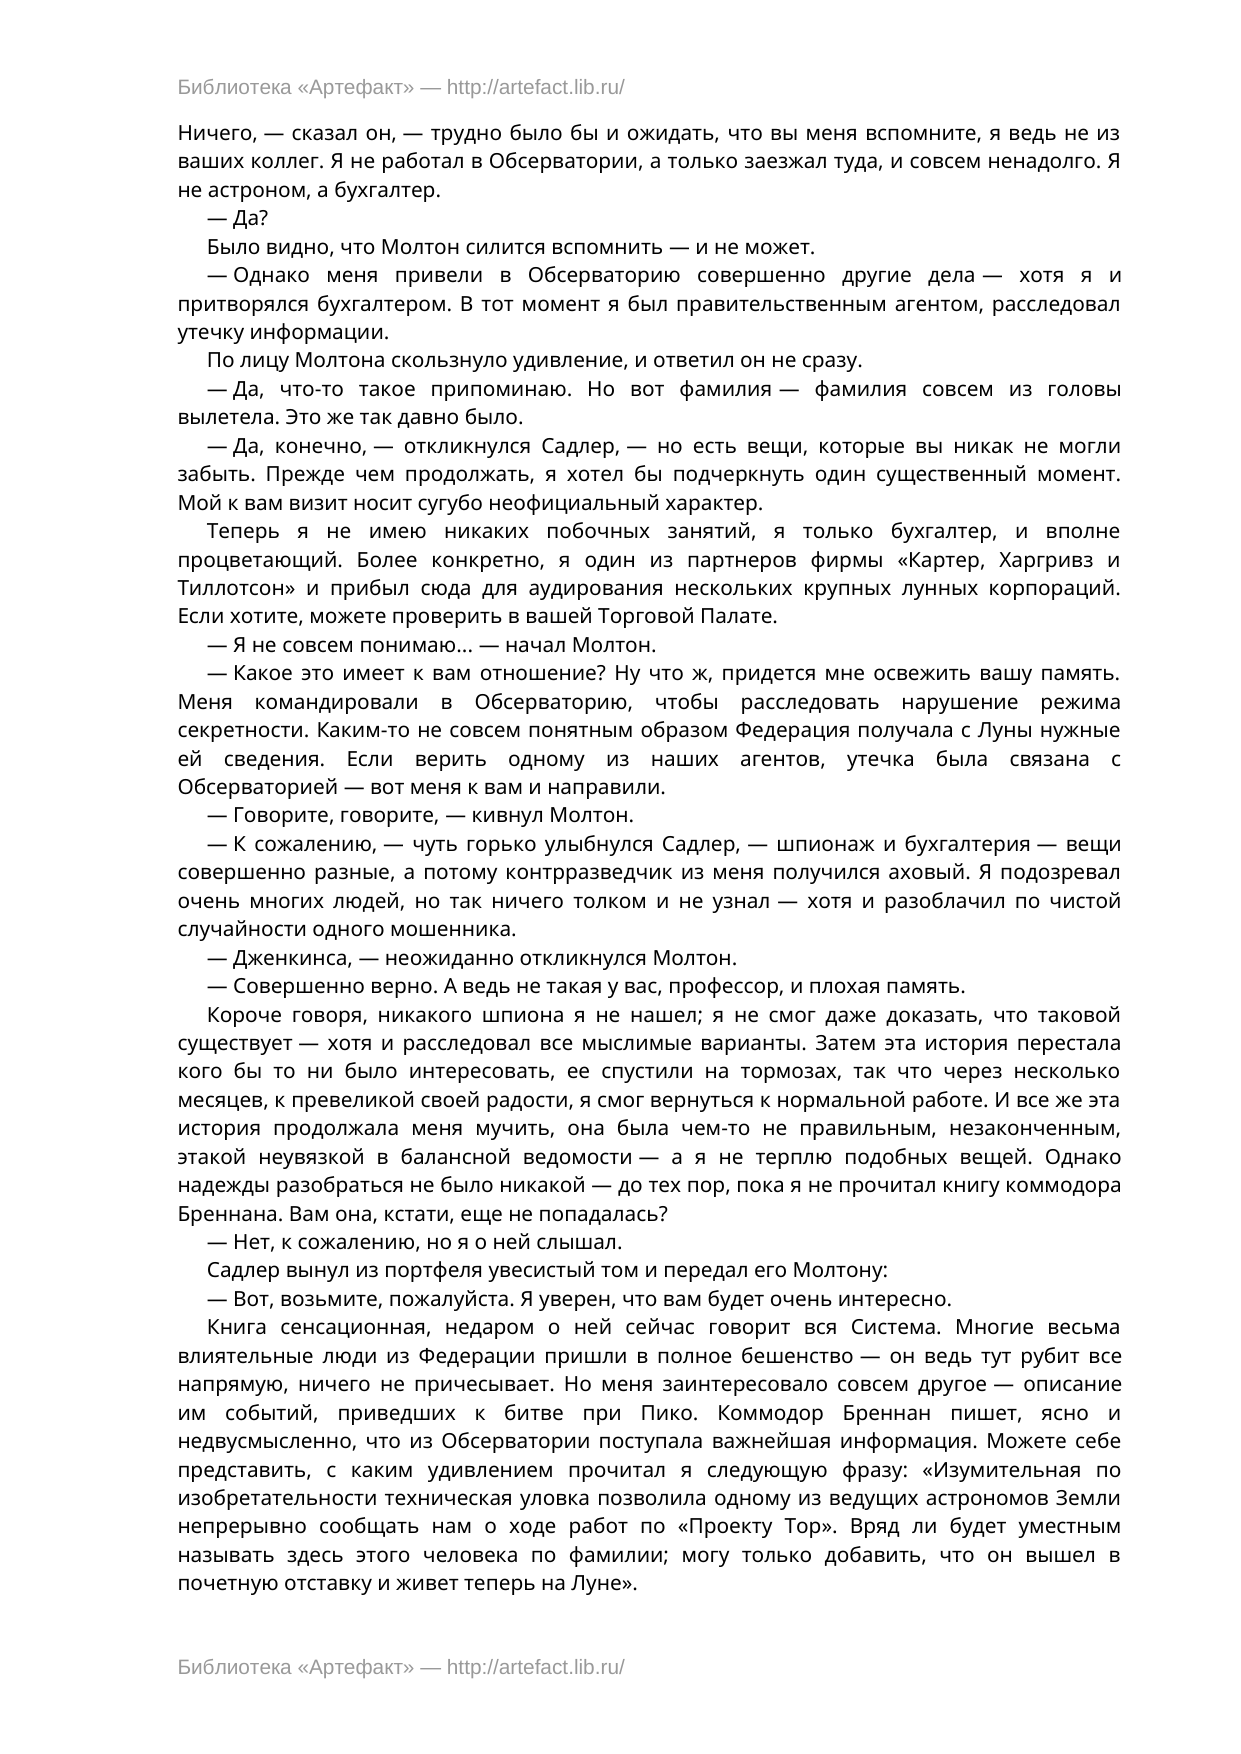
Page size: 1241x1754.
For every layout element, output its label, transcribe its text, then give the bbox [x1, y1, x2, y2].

text — Да? [177, 203, 1122, 232]
text — Какое это имеет к вам отношение? Ну что ж, придется мне освежить вашу память. Меня командировали в Обсерваторию, чтобы расследовать нарушение режима секретности. Каким-то не совсем понятным образом Федерация получала с Луны нужные ей сведения. Если верить одному из наших агентов, утечка была связана с Обсерваторией — вот меня к вам и направили. [177, 658, 1122, 801]
text — Нет, к сожалению, но я о ней слышал. [177, 1227, 1122, 1256]
text — Вот, возьмите, пожалуйста. Я уверен, что вам будет очень интересно. [177, 1284, 1122, 1312]
text Теперь я не имею никаких побочных занятий, я только бухгалтер, и вполне процветающий. Более конкретно, я один из партнеров фирмы «Картер, Харгривз и Тиллотсон» и прибыл сюда для аудирования нескольких крупных лунных корпораций. Если хотите, можете проверить в вашей Торговой Палате. [177, 516, 1122, 630]
text — Дженкинса, — неожиданно откликнулся Молтон. [177, 943, 1122, 971]
text Было видно, что Молтон силится вспомнить — и не может. [177, 232, 1122, 260]
text Книга сенсационная, недаром о ней сейчас говорит вся Система. Многие весьма влиятельные люди из Федерации пришли в полное бешенство — он ведь тут рубит все напрямую, ничего не причесывает. Но меня заинтересовало совсем другое — описание им событий, приведших к битве при Пико. Коммодор Бреннан пишет, ясно и недвусмысленно, что из Обсерватории поступала важнейшая информация. Можете себе представить, с каким удивлением прочитал я следующую фразу: «Изумительная по изобретательности техническая уловка позволила одному из ведущих астрономов Земли непрерывно сообщать нам о ходе работ по «Проекту Тор». Вряд ли будет уместным называть здесь этого человека по фамилии; могу только добавить, что он вышел в почетную отставку и живет теперь на Луне». [177, 1312, 1122, 1597]
text По лицу Молтона скользнуло удивление, и ответил он не сразу. [177, 346, 1122, 374]
text Короче говоря, никакого шпиона я не нашел; я не смог даже доказать, что таковой существует — хотя и расследовал все мыслимые варианты. Затем эта история перестала кого бы то ни было интересовать, ее спустили на тормозах, так что через несколько месяцев, к превеликой своей радости, я смог вернуться к нормальной работе. И все же эта история продолжала меня мучить, она была чем-то не правильным, незаконченным, этакой неувязкой в балансной ведомости — а я не терплю подобных вещей. Однако надежды разобраться не было никакой — до тех пор, пока я не прочитал книгу коммодора Бреннана. Вам она, кстати, еще не попадалась? [177, 1000, 1122, 1227]
text — Однако меня привели в Обсерваторию совершенно другие дела — хотя я и притворялся бухгалтером. В тот момент я был правительственным агентом, расследовал утечку информации. [177, 260, 1122, 346]
text — Совершенно верно. А ведь не такая у вас, профессор, и плохая память. [177, 971, 1122, 1000]
text Садлер вынул из портфеля увесистый том и передал его Молтону: [177, 1256, 1122, 1284]
text — Да, что-то такое припоминаю. Но вот фамилия — фамилия совсем из головы вылетела. Это же так давно было. [177, 374, 1122, 431]
text — К сожалению, — чуть горько улыбнулся Садлер, — шпионаж и бухгалтерия — вещи совершенно разные, а потому контрразведчик из меня получился аховый. Я подозревал очень многих людей, но так ничего толком и не узнал — хотя и разоблачил по чистой случайности одного мошенника. [177, 829, 1122, 943]
text — Я не совсем понимаю... — начал Молтон. [177, 630, 1122, 658]
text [177, 118, 1122, 203]
text — Говорите, говорите, — кивнул Молтон. [177, 801, 1122, 829]
text — Да, конечно, — откликнулся Садлер, — но есть вещи, которые вы никак не могли забыть. Прежде чем продолжать, я хотел бы подчеркнуть один существенный момент. Мой к вам визит носит сугубо неофициальный характер. [177, 431, 1122, 516]
